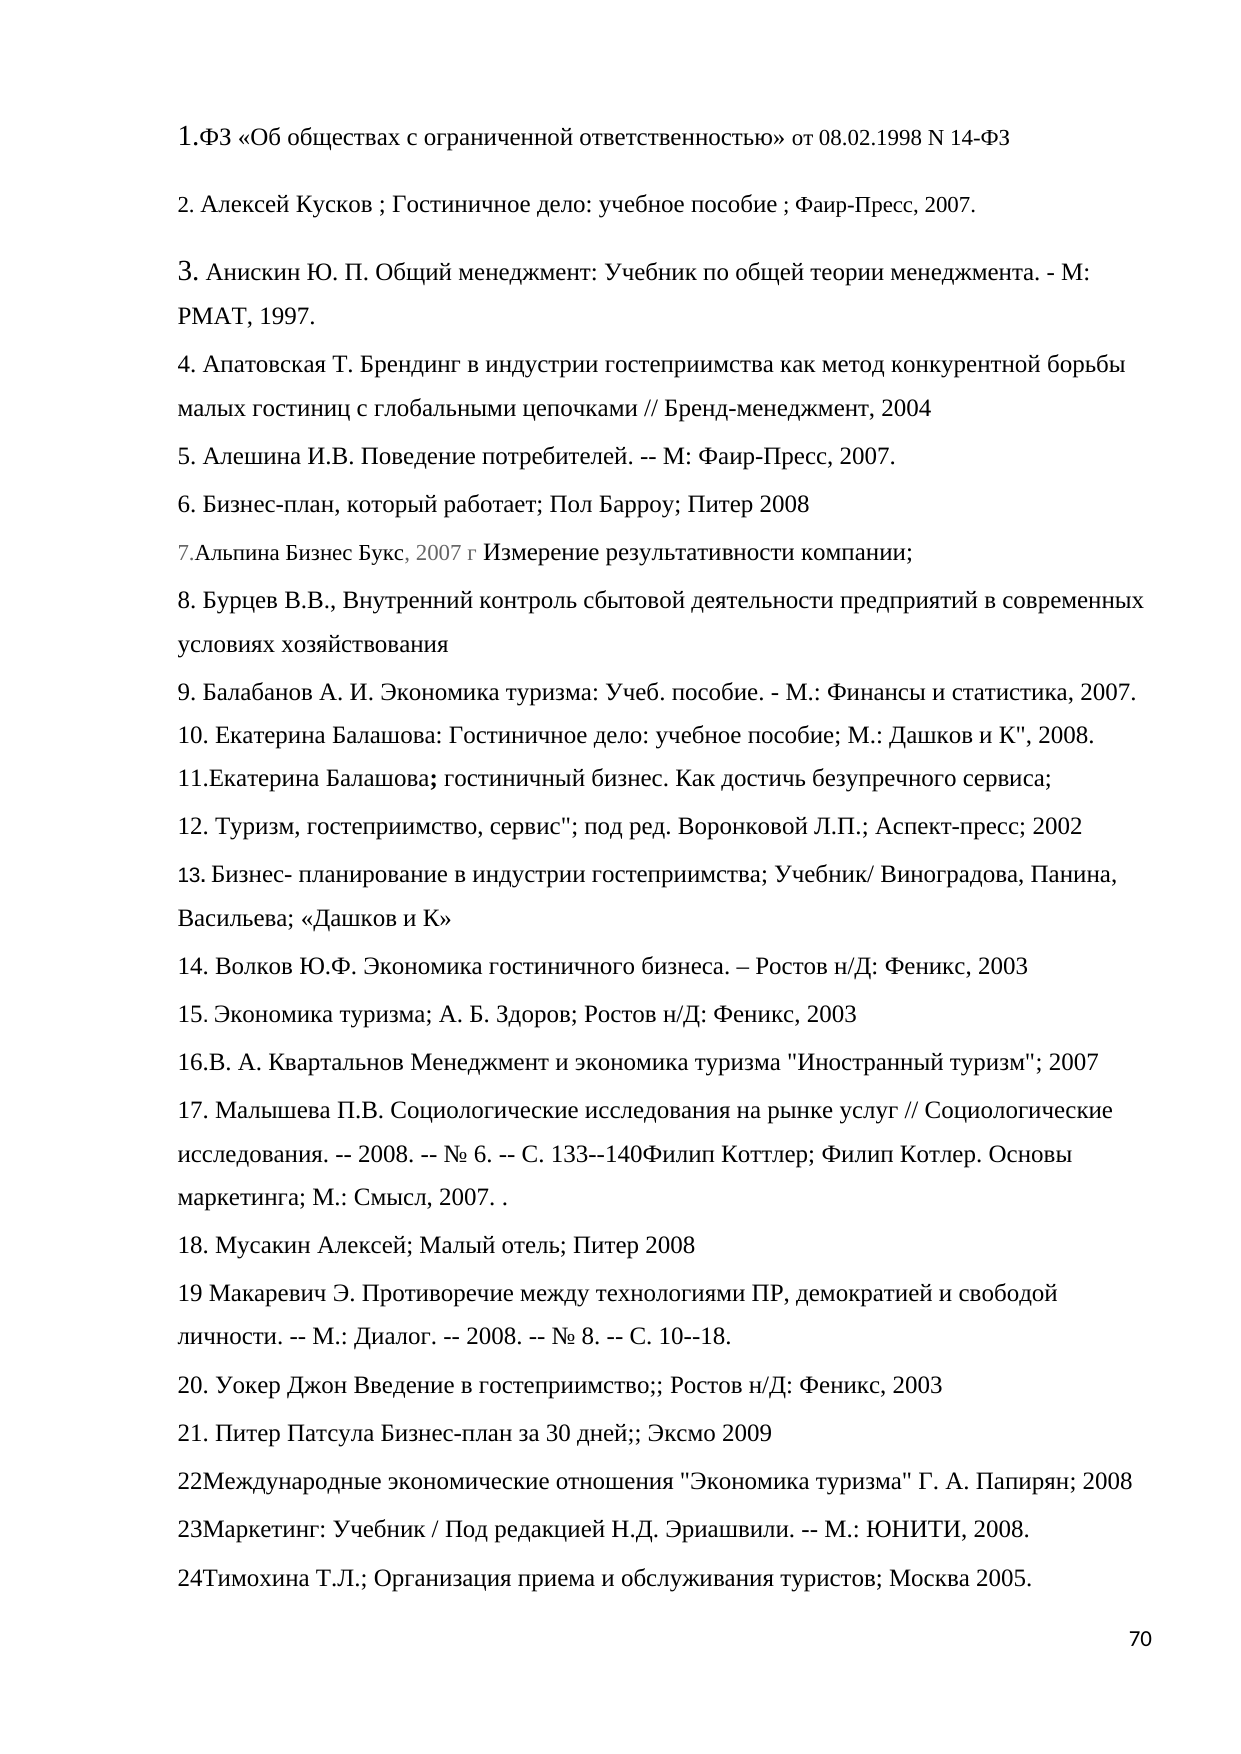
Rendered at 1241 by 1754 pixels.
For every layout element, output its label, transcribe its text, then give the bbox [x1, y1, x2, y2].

text 23Маркетинг: Учебник / Под редакцией Н.Д. Эриашвили. -- М.: ЮНИТИ, 2008. [177, 1514, 1152, 1543]
text 8. Бурцев В.В., Внутренний контроль сбытовой деятельности предприятий в современных условиях хозяйствования [177, 586, 1152, 657]
text 9. Балабанов А. И. Экономика туризма: Учеб. пособие. - М.: Финансы и статистика, 2007. 10. Екатерина Балашова: Гостиничное дело: учебное пособие; М.: Дашков и К", 2008. 11.Екатерина Балашова; гостиничный бизнес. Как достичь безупречного сервиса; [177, 677, 1152, 792]
text 5. Алешина И.В. Поведение потребителей. -- М: Фаир-Пресс, 2007. [177, 441, 1152, 469]
text 19 Макаревич Э. Противоречие между технологиями ПР, демократией и свободой личности. -- М.: Диалог. -- 2008. -- № 8. -- С. 10--18. [177, 1278, 1152, 1350]
text 20. Уокер Джон Введение в гостеприимство;; Ростов н/Д: Феникс, 2003 [177, 1370, 1152, 1398]
text 3. Анискин Ю. П. Общий менеджмент: Учебник по общей теории менеджмента. - М: РМАТ, 1997. [177, 253, 1152, 330]
text 6. Бизнес-план, который работает; Пол Барроу; Питер 2008 [177, 489, 1152, 518]
text 13. Бизнес- планирование в индустрии гостеприимства; Учебник/ Виноградова, Панина, Васильева; «Дашков и К» [177, 859, 1152, 931]
text 17. Малышева П.В. Социологические исследования на рынке услуг // Социологические исследования. -- 2008. -- № 6. -- С. 133--140Филип Коттлер; Филип Котлер. Основы маркетинга; М.: Смысл, 2007. . [177, 1096, 1152, 1211]
text 16.В. А. Квартальнов Менеджмент и экономика туризма "Иностранный туризм"; 2007 [177, 1047, 1152, 1076]
text 12. Туризм, гостеприимство, сервис"; под ред. Воронковой Л.П.; Аспект-пресс; 2002 [177, 811, 1152, 840]
text 1.ФЗ «Об обществах с ограниченной ответственностью» от 08.02.1998 N 14-ФЗ [177, 118, 1152, 152]
text 4. Апатовская Т. Брендинг в индустрии гостеприимства как метод конкурентной борьбы малых гостиниц с глобальными цепочками // Бренд-менеджмент, 2004 [177, 349, 1152, 421]
text 18. Мусакин Алексей; Малый отель; Питер 2008 [177, 1230, 1152, 1259]
text 14. Волков Ю.Ф. Экономика гостиничного бизнеса. – Ростов н/Д: Феникс, 2003 [177, 951, 1152, 980]
text 22Международные экономические отношения "Экономика туризма" Г. А. Папирян; 2008 [177, 1466, 1152, 1495]
text 15. Экономика туризма; А. Б. Здоров; Ростов н/Д: Феникс, 2003 [177, 999, 1152, 1028]
text 21. Питер Патсула Бизнес-план за 30 дней;; Эксмо 2009 [177, 1418, 1152, 1447]
text 24Тимохина Т.Л.; Организация приема и обслуживания туристов; Москва 2005. [177, 1563, 1152, 1591]
text 7.Альпина Бизнес Букс, 2007 г Измерение результативности компании; [177, 537, 1152, 566]
text 2. Алексей Кусков ; Гостиничное дело: учебное пособие ; Фаир-Пресс, 2007. [177, 189, 1152, 218]
